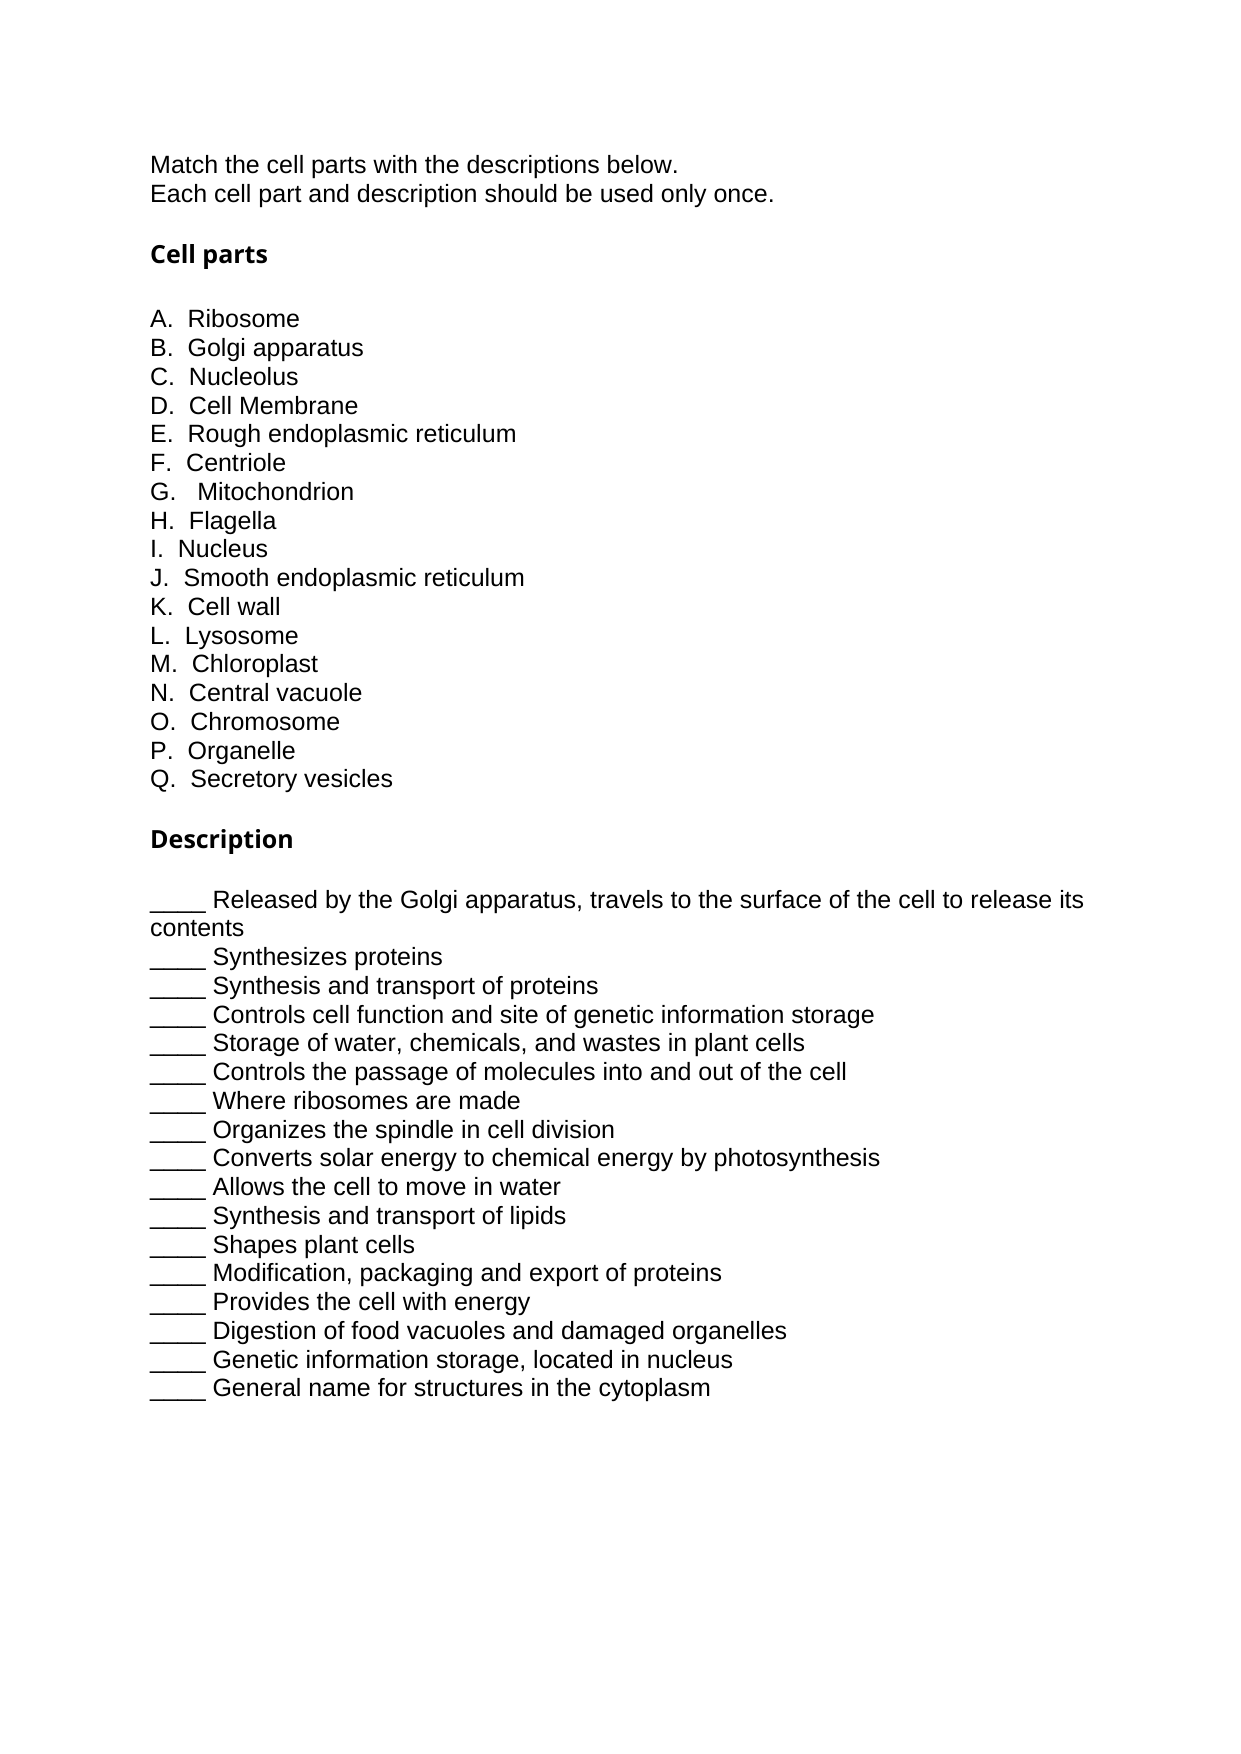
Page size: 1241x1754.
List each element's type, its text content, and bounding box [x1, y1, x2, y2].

text L. Lysosome [150, 621, 1090, 649]
text ____ Converts solar energy to chemical energy by photosynthesis [150, 1143, 1090, 1172]
text N. Central vacuole [150, 678, 1090, 707]
text Each cell part and description should be used only once. [150, 179, 1090, 207]
text ____ Synthesis and transport of proteins [150, 971, 1090, 1000]
text I. Nucleus [150, 534, 1090, 563]
text E. Rough endoplasmic reticulum [150, 419, 1090, 448]
text ____ Genetic information storage, located in nucleus [150, 1345, 1090, 1373]
text ____ Provides the cell with energy [150, 1287, 1090, 1316]
text M. Chloroplast [150, 649, 1090, 678]
text ____ Digestion of food vacuoles and damaged organelles [150, 1316, 1090, 1345]
text J. Smooth endoplasmic reticulum [150, 563, 1090, 592]
text H. Flagella [150, 506, 1090, 534]
text ____ Allows the cell to move in water [150, 1172, 1090, 1201]
text O. Chromosome [150, 707, 1090, 736]
text Cell parts [150, 236, 1090, 270]
text P. Organelle [150, 736, 1090, 764]
text ____ Synthesis and transport of lipids [150, 1201, 1090, 1230]
text A. Ribosome [150, 304, 1090, 333]
text ____ Organizes the spindle in cell division [150, 1115, 1090, 1143]
text Q. Secretory vesicles [150, 764, 1090, 793]
text ____ Where ribosomes are made [150, 1086, 1090, 1115]
text G. Mitochondrion [150, 477, 1090, 506]
text F. Centriole [150, 448, 1090, 477]
text ____ Synthesizes proteins [150, 942, 1090, 971]
text ____ Modification, packaging and export of proteins [150, 1258, 1090, 1287]
text ____ Released by the Golgi apparatus, travels to the surface of the cell to release its contents [150, 885, 1090, 942]
text ____ Controls cell function and site of genetic information storage [150, 1000, 1090, 1028]
text Description [150, 822, 1090, 856]
text K. Cell wall [150, 592, 1090, 621]
text ____ Storage of water, chemicals, and wastes in plant cells [150, 1028, 1090, 1057]
text B. Golgi apparatus [150, 333, 1090, 362]
text C. Nucleolus [150, 362, 1090, 391]
text ____ Controls the passage of molecules into and out of the cell [150, 1057, 1090, 1086]
text D. Cell Membrane [150, 391, 1090, 419]
text ____ General name for structures in the cytoplasm [150, 1373, 1090, 1402]
text Match the cell parts with the descriptions below. [150, 150, 1090, 179]
text ____ Shapes plant cells [150, 1230, 1090, 1258]
